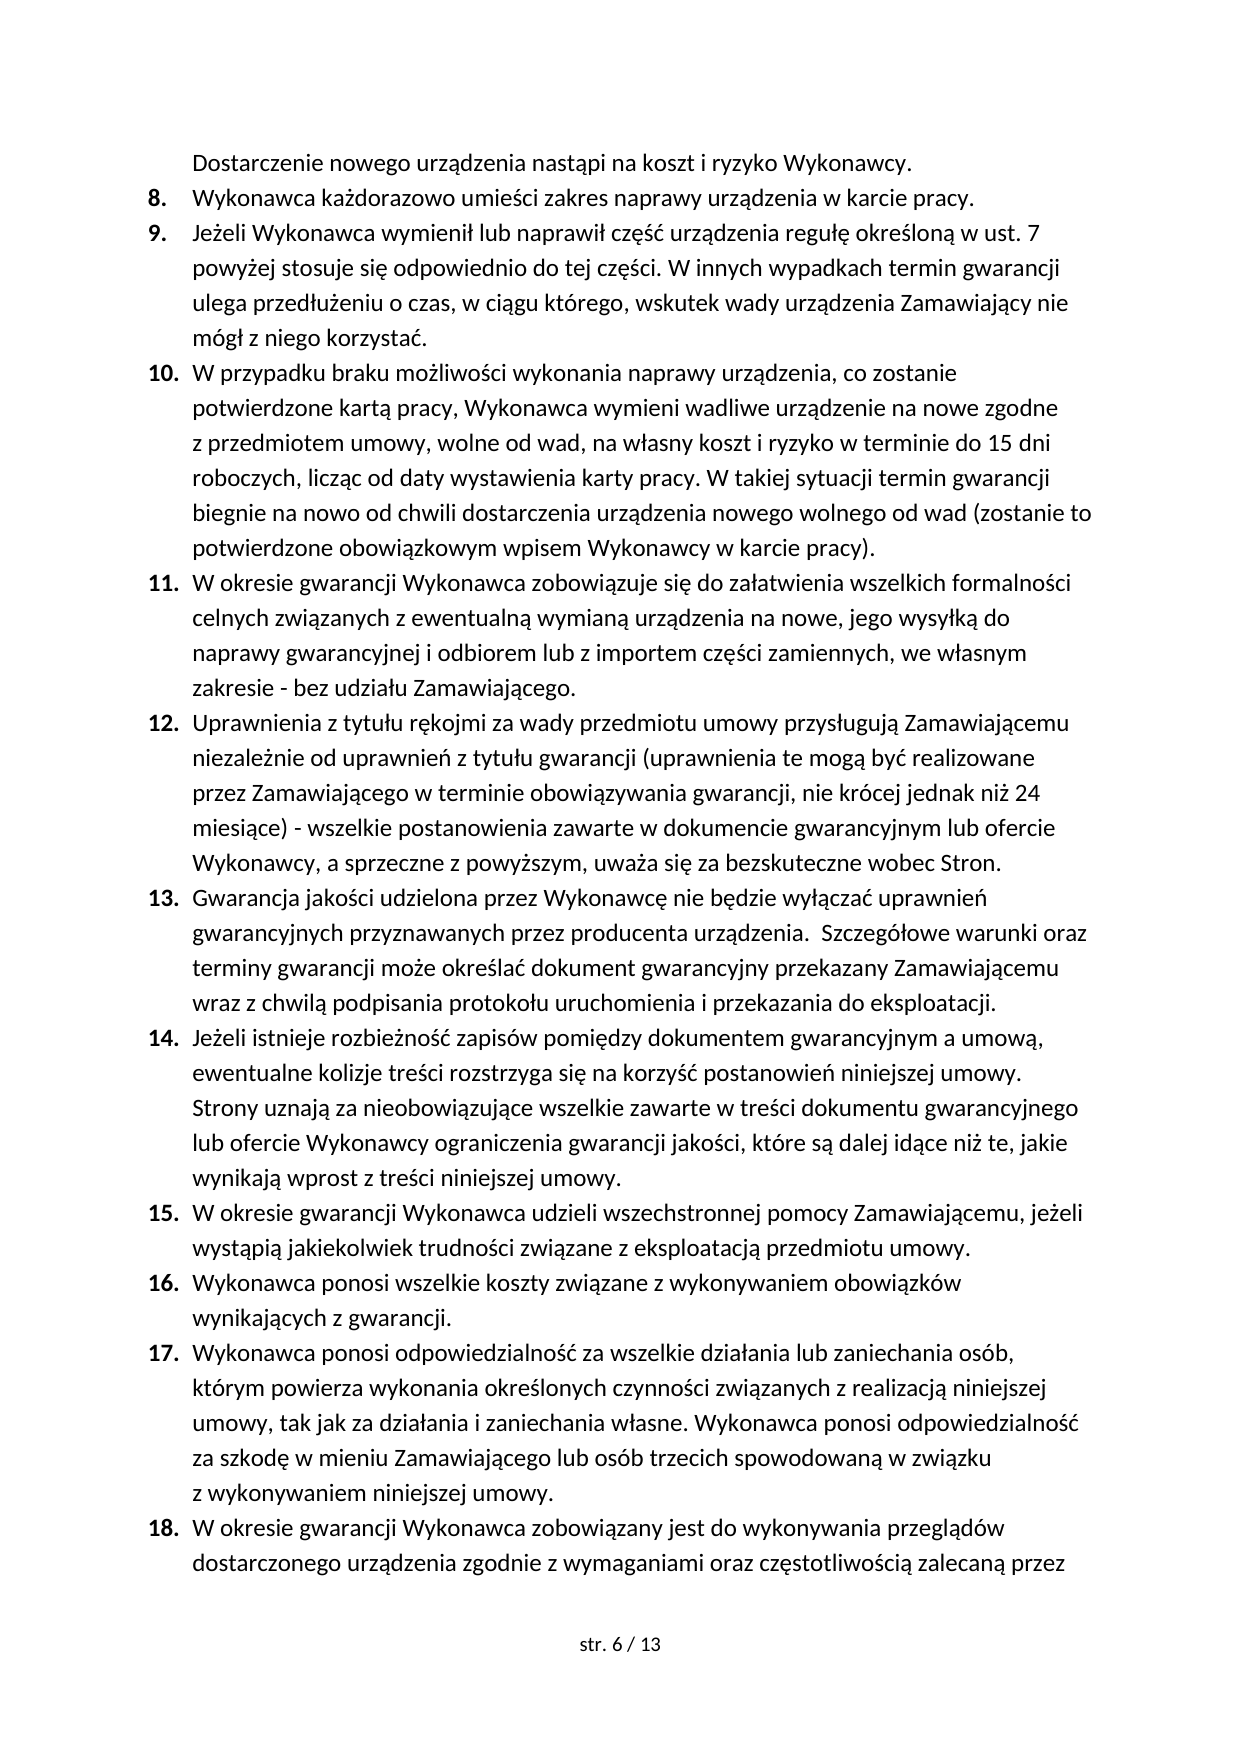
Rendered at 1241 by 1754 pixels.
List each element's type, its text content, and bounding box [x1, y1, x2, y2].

list W okresie gwarancji Wykonawca udzieli wszechstronnej pomocy Zamawiającemu, jeżeli wystąpią jakiekolwiek trudności związane z eksploatacją przedmiotu umowy. [148, 1198, 1093, 1263]
list W okresie gwarancji Wykonawca zobowiązuje się do załatwienia wszelkich formalności celnych związanych z ewentualną wymianą urządzenia na nowe, jego wysyłką do naprawy gwarancyjnej i odbiorem lub z importem części zamiennych, we własnym zakresie - bez udziału Zamawiającego. [148, 568, 1093, 703]
list Uprawnienia z tytułu rękojmi za wady przedmiotu umowy przysługują Zamawiającemu niezależnie od uprawnień z tytułu gwarancji (uprawnienia te mogą być realizowane przez Zamawiającego w terminie obowiązywania gwarancji, nie krócej jednak niż 24 miesiące) - wszelkie postanowienia zawarte w dokumencie gwarancyjnym lub ofercie Wykonawcy, a sprzeczne z powyższym, uważa się za bezskuteczne wobec Stron. [148, 708, 1093, 878]
list Wykonawca ponosi wszelkie koszty związane z wykonywaniem obowiązków wynikających z gwarancji. [148, 1268, 1093, 1333]
list Jeżeli istnieje rozbieżność zapisów pomiędzy dokumentem gwarancyjnym a umową, ewentualne kolizje treści rozstrzyga się na korzyść postanowień niniejszej umowy. Strony uznają za nieobowiązujące wszelkie zawarte w treści dokumentu gwarancyjnego lub ofercie Wykonawcy ograniczenia gwarancji jakości, które są dalej idące niż te, jakie wynikają wprost z treści niniejszej umowy. [148, 1023, 1093, 1193]
list Wykonawca każdorazowo umieści zakres naprawy urządzenia w karcie pracy. [148, 183, 1093, 213]
list Gwarancja jakości udzielona przez Wykonawcę nie będzie wyłączać uprawnień gwarancyjnych przyznawanych przez producenta urządzenia. Szczegółowe warunki oraz terminy gwarancji może określać dokument gwarancyjny przekazany Zamawiającemu wraz z chwilą podpisania protokołu uruchomienia i przekazania do eksploatacji. [148, 883, 1093, 1018]
list Jeżeli Wykonawca wymienił lub naprawił część urządzenia regułę określoną w ust. 7 powyżej stosuje się odpowiednio do tej części. W innych wypadkach termin gwarancji ulega przedłużeniu o czas, w ciągu którego, wskutek wady urządzenia Zamawiający nie mógł z niego korzystać. [148, 218, 1093, 353]
list Wykonawca ponosi odpowiedzialność za wszelkie działania lub zaniechania osób, którym powierza wykonania określonych czynności związanych z realizacją niniejszej umowy, tak jak za działania i zaniechania własne. Wykonawca ponosi odpowiedzialność za szkodę w mieniu Zamawiającego lub osób trzecich spowodowaną w związku z wykonywaniem niniejszej umowy. [148, 1338, 1093, 1508]
text Dostarczenie nowego urządzenia nastąpi na koszt i ryzyko Wykonawcy. [192, 148, 1093, 178]
list W przypadku braku możliwości wykonania naprawy urządzenia, co zostanie potwierdzone kartą pracy, Wykonawca wymieni wadliwe urządzenie na nowe zgodne z przedmiotem umowy, wolne od wad, na własny koszt i ryzyko w terminie do 15 dni roboczych, licząc od daty wystawienia karty pracy. W takiej sytuacji termin gwarancji biegnie na nowo od chwili dostarczenia urządzenia nowego wolnego od wad (zostanie to potwierdzone obowiązkowym wpisem Wykonawcy w karcie pracy). [148, 358, 1093, 563]
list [148, 1513, 1093, 1578]
